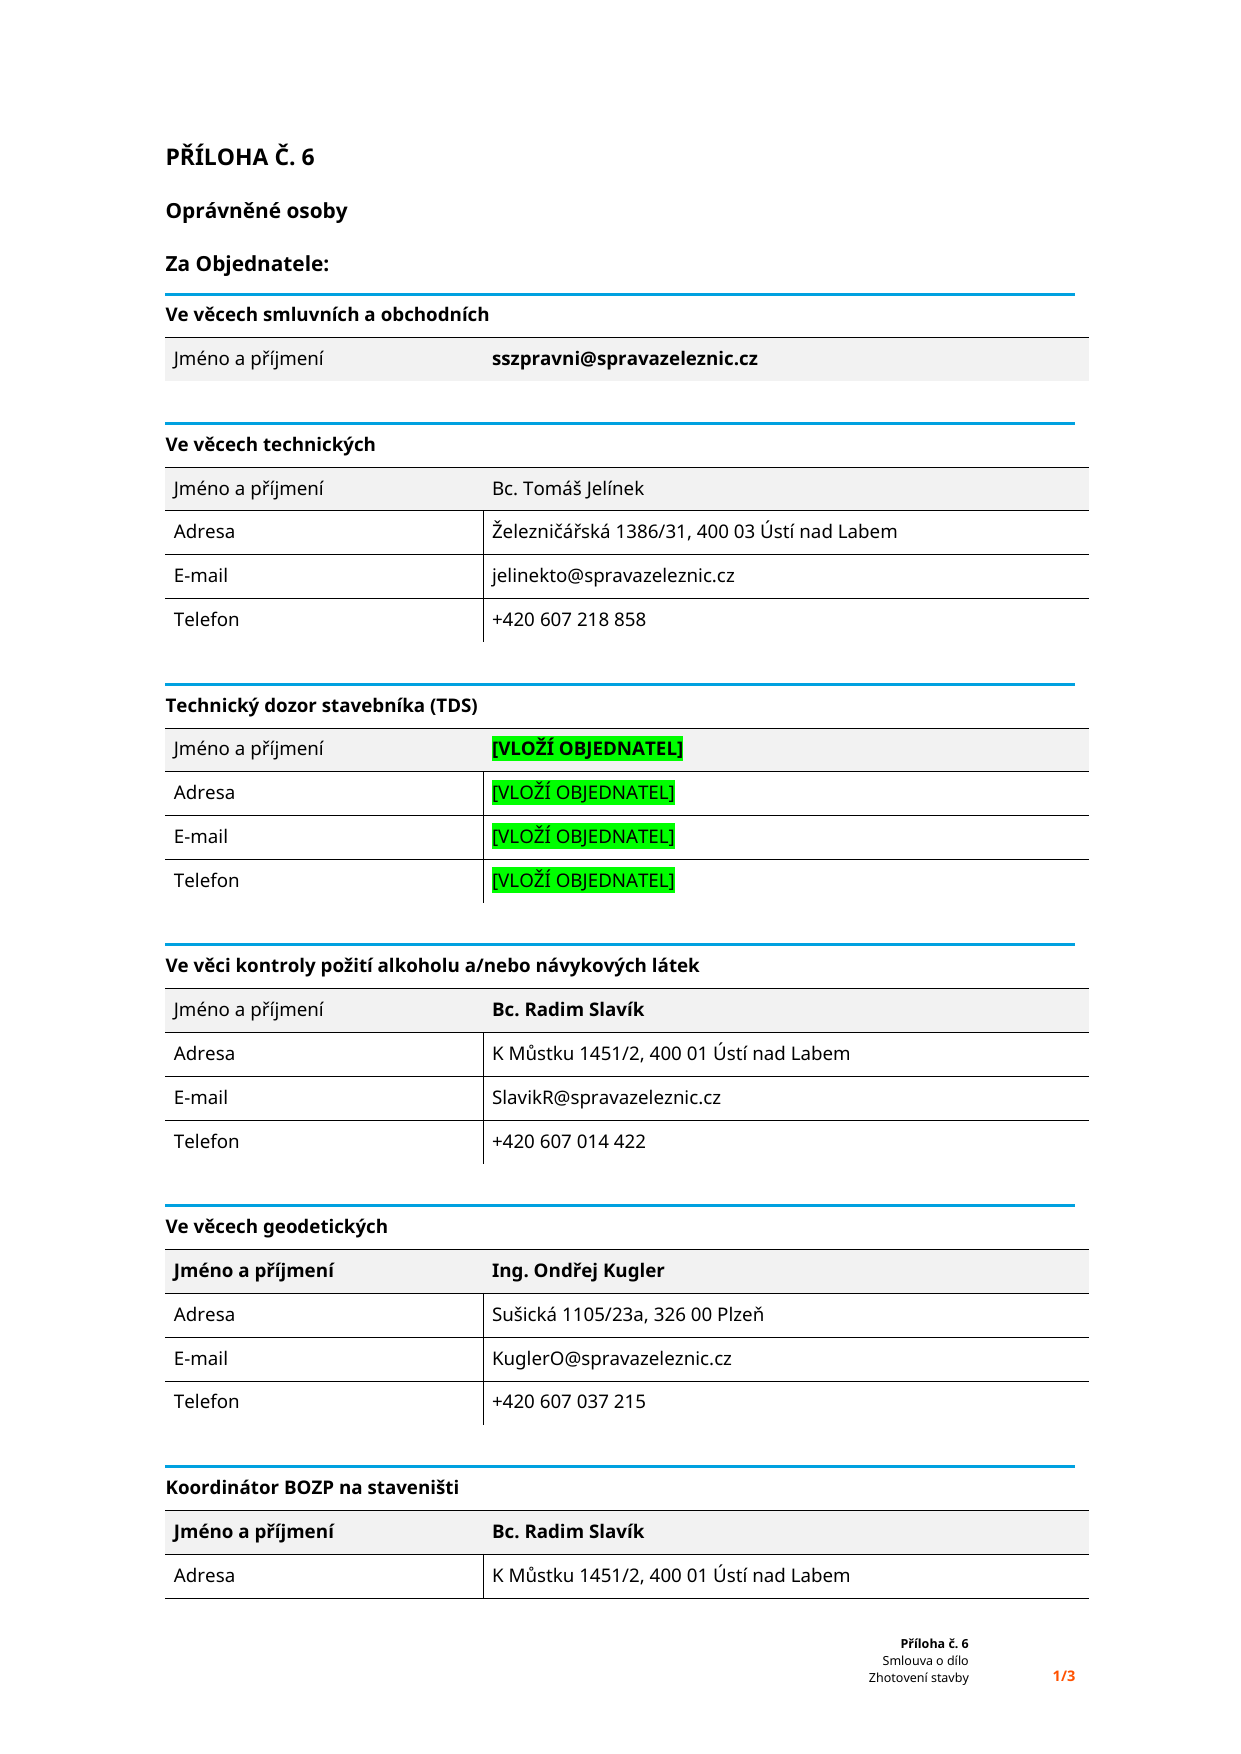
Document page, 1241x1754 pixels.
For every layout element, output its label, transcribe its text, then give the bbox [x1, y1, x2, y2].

text Oprávněné osoby [165, 197, 1075, 225]
table_cell Telefon [165, 1382, 483, 1424]
table_cell +420 607 014 422 [484, 1121, 1089, 1164]
text Koordinátor BOZP na staveništi [165, 1468, 1075, 1500]
table_cell jelinekto@spravazeleznic.cz [484, 555, 1089, 598]
table_cell Adresa [165, 772, 483, 815]
table_cell Adresa [165, 1555, 483, 1598]
table_cell [VLOŽÍ OBJEDNATEL] [484, 772, 1089, 815]
table_cell Sušická 1105/23a, 326 00 Plzeň [484, 1294, 1089, 1337]
table_cell Telefon [165, 599, 483, 642]
table_cell Telefon [165, 860, 483, 903]
table_cell E-mail [165, 1077, 483, 1120]
table_header Jméno a příjmení [165, 729, 484, 771]
table_header Bc. Tomáš Jelínek [484, 468, 1089, 510]
text Ve věcech smluvních a obchodních [165, 296, 1075, 327]
table_cell [VLOŽÍ OBJEDNATEL] [484, 816, 1089, 859]
table_header Bc. Radim Slavík [484, 1511, 1089, 1554]
table_header Jméno a příjmení [165, 1250, 484, 1293]
table_cell Adresa [165, 1033, 483, 1076]
table_header Jméno a příjmení [165, 1511, 484, 1554]
table_cell Telefon [165, 1121, 483, 1164]
table_cell SlavikR@spravazeleznic.cz [484, 1077, 1089, 1120]
table_header Jméno a příjmení [165, 989, 484, 1032]
table_header Jméno a příjmení [165, 468, 484, 510]
table_cell E-mail [165, 816, 483, 859]
table_cell Adresa [165, 511, 483, 554]
text Za Objednatele: [165, 249, 1075, 277]
table_cell K Můstku 1451/2, 400 01 Ústí nad Labem [484, 1033, 1089, 1076]
text Ve věcech technických [165, 425, 1075, 457]
table_cell KuglerO@spravazeleznic.cz [484, 1338, 1089, 1381]
table_header sszpravni@spravazeleznic.cz [484, 338, 1089, 381]
table_cell Adresa [165, 1294, 483, 1337]
text Ve věcech geodetických [165, 1207, 1075, 1239]
table_header Bc. Radim Slavík [484, 989, 1089, 1032]
table_cell +420 607 037 215 [484, 1382, 1089, 1424]
table_cell K Můstku 1451/2, 400 01 Ústí nad Labem [484, 1555, 1089, 1598]
table_header Jméno a příjmení [165, 338, 484, 381]
table_cell [VLOŽÍ OBJEDNATEL] [484, 860, 1089, 903]
table_header Ing. Ondřej Kugler [484, 1250, 1089, 1293]
text Příloha č. 6 [165, 141, 1075, 173]
table_cell +420 607 218 858 [484, 599, 1089, 642]
text Technický dozor stavebníka (TDS) [165, 686, 1075, 717]
text Ve věci kontroly požití alkoholu a/nebo návykových látek [165, 946, 1075, 978]
table_cell Železničářská 1386/31, 400 03 Ústí nad Labem [484, 511, 1089, 554]
table_cell E-mail [165, 555, 483, 598]
table_header [VLOŽÍ OBJEDNATEL] [484, 729, 1089, 771]
table_cell E-mail [165, 1338, 483, 1381]
